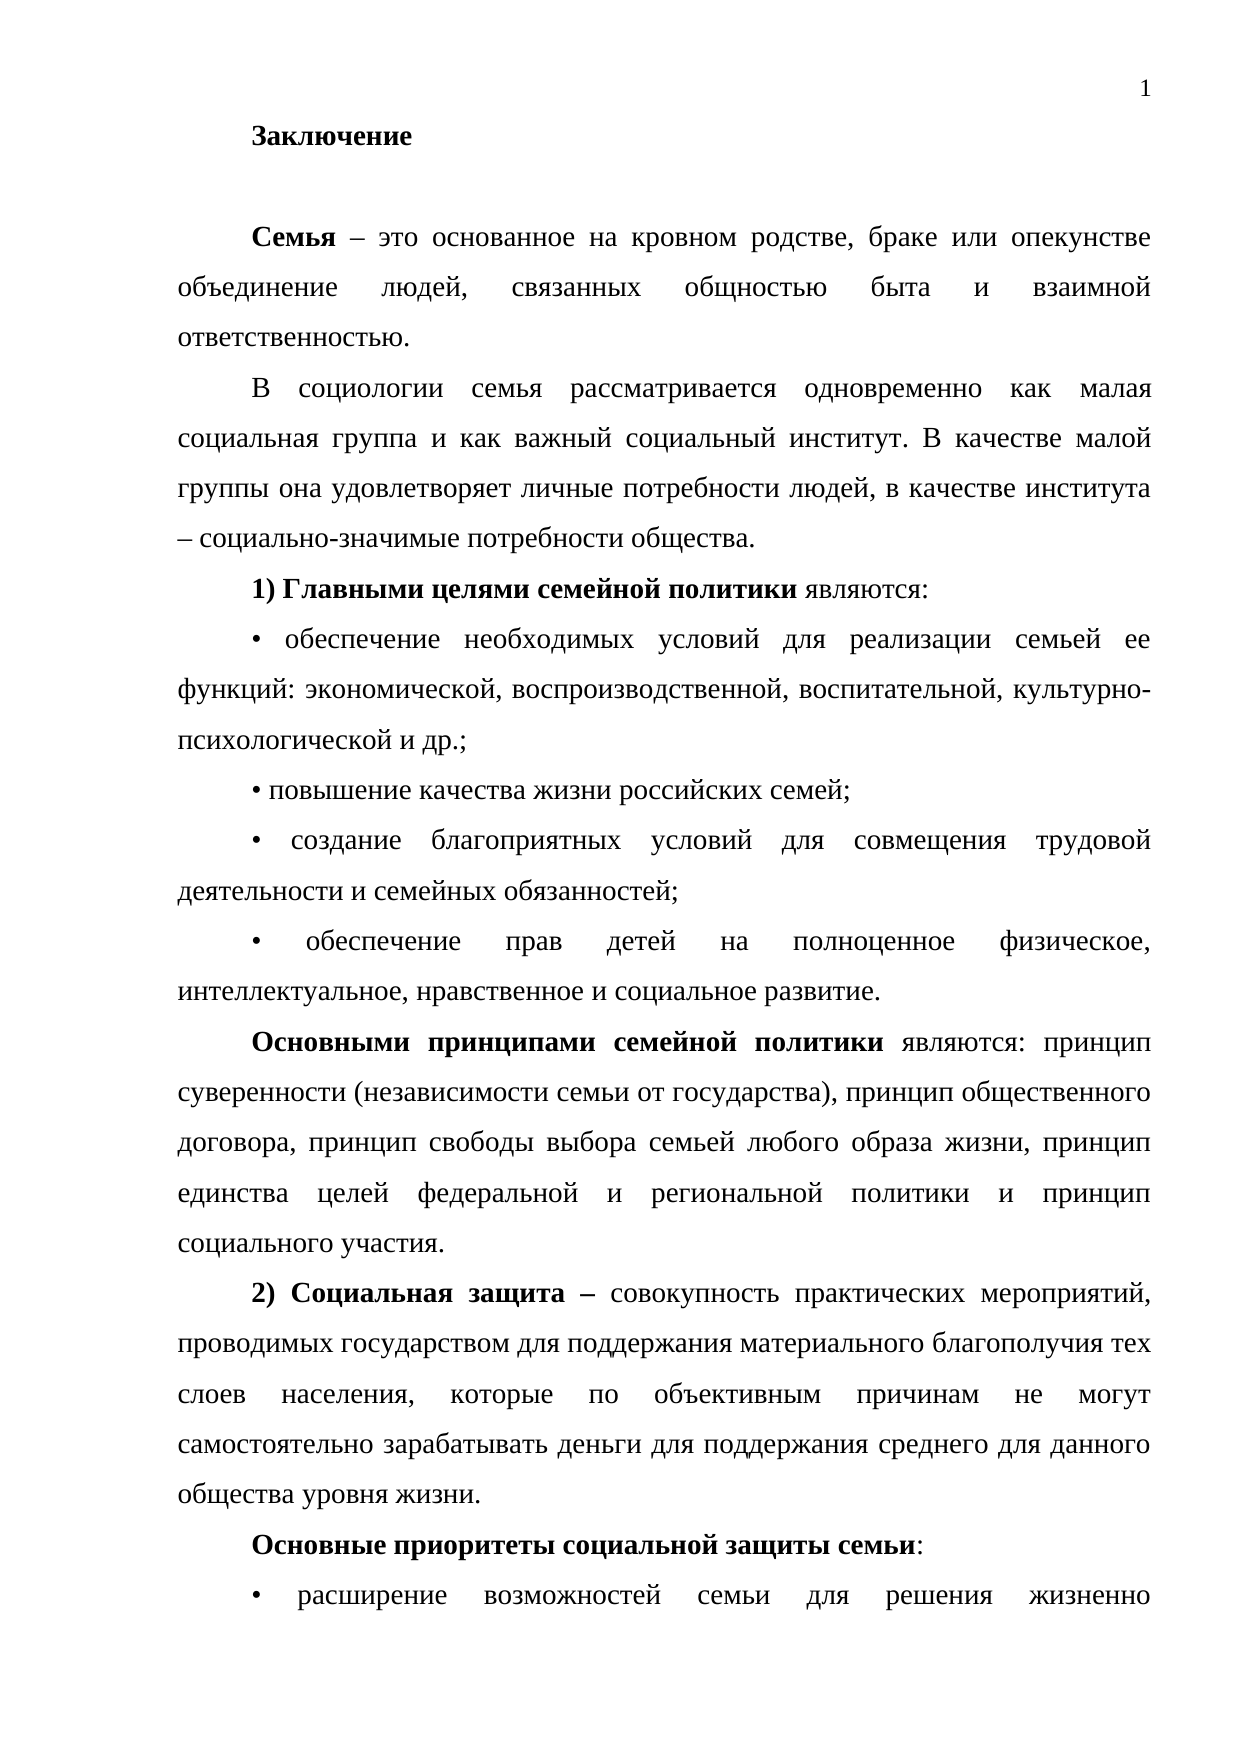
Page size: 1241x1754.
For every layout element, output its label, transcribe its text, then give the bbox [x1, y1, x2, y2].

text Семья – это основанное на кровном родстве, браке или опекунстве объединение людей, связанных общностью быта и взаимной ответственностью. [177, 219, 1152, 353]
text 2) Социальная защита – совокупность практических мероприятий, проводимых государством для поддержания материального благополучия тех слоев населения, которые по объективным причинам не могут самостоятельно зарабатывать деньги для поддержания среднего для данного общества уровня жизни. [177, 1275, 1152, 1510]
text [177, 1577, 1152, 1611]
text 1) Главными целями семейной политики являются: [177, 571, 1152, 604]
text • обеспечение прав детей на полноценное физическое, интеллектуальное, нравственное и социальное развитие. [177, 923, 1152, 1007]
text • создание благоприятных условий для совмещения трудовой деятельности и семейных обязанностей; [177, 822, 1152, 906]
text Основные приоритеты социальной защиты семьи: [177, 1527, 1152, 1560]
text Заключение [177, 118, 1152, 152]
text Основными принципами семейной политики являются: принцип суверенности (независимости семьи от государства), принцип общественного договора, принцип свободы выбора семьей любого образа жизни, принцип единства целей федеральной и региональной политики и принцип социального участия. [177, 1024, 1152, 1258]
text • повышение качества жизни российских семей; [177, 772, 1152, 806]
text • обеспечение необходимых условий для реализации семьей ее функций: экономической, воспроизводственной, воспитательной, культурно-психологической и др.; [177, 621, 1152, 755]
text В социологии семья рассматривается одновременно как малая социальная группа и как важный социальный институт. В качестве малой группы она удовлетворяет личные потребности людей, в качестве института – социально-значимые потребности общества. [177, 370, 1152, 554]
